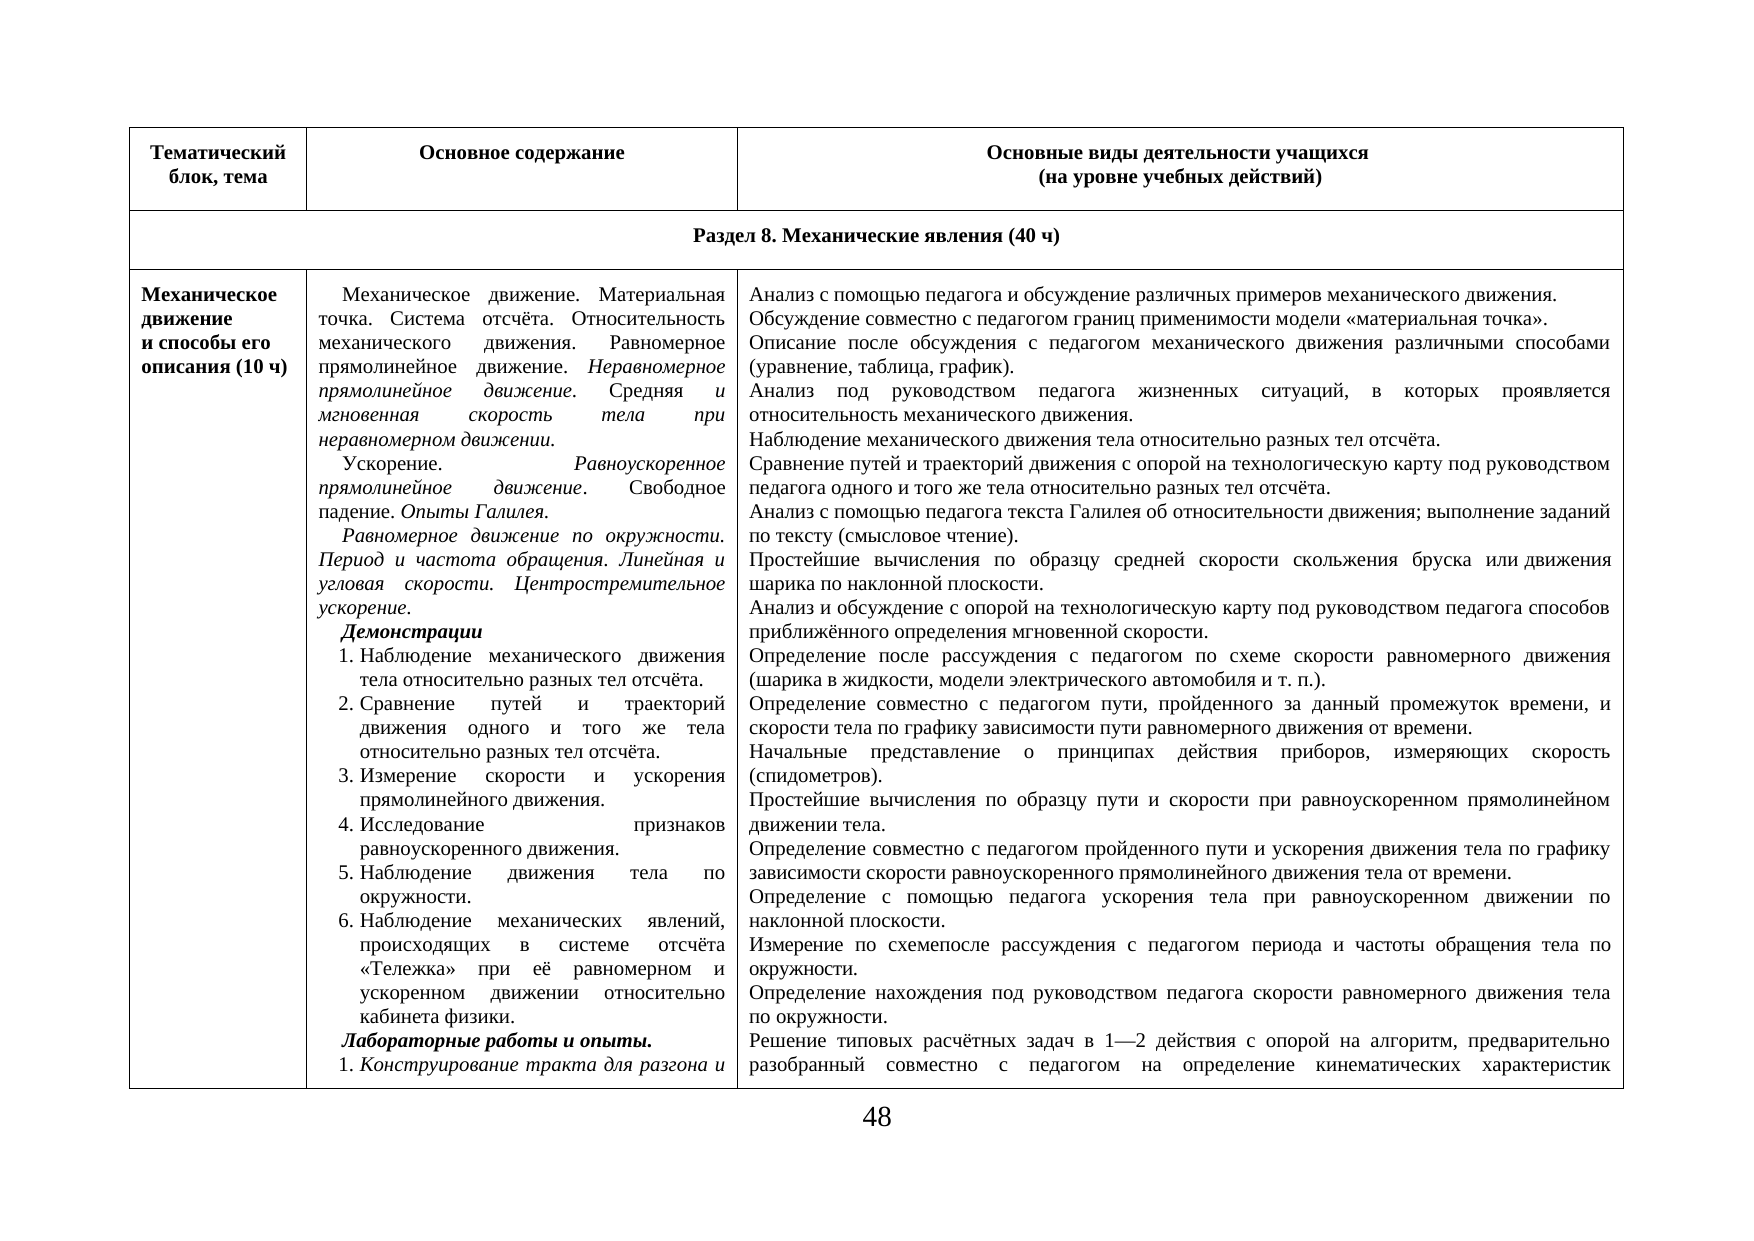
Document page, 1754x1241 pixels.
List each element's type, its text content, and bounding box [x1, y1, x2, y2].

table_header Основные виды деятельности учащихся (на уровне учебных действий) [738, 128, 1623, 210]
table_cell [307, 270, 737, 1088]
table_header Тематический блок, тема [130, 128, 306, 210]
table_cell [130, 270, 306, 1088]
table_header Основное содержание [307, 128, 737, 210]
table_cell Раздел 8. Механические явления (40 ч) [130, 211, 1623, 269]
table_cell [738, 270, 1623, 1088]
